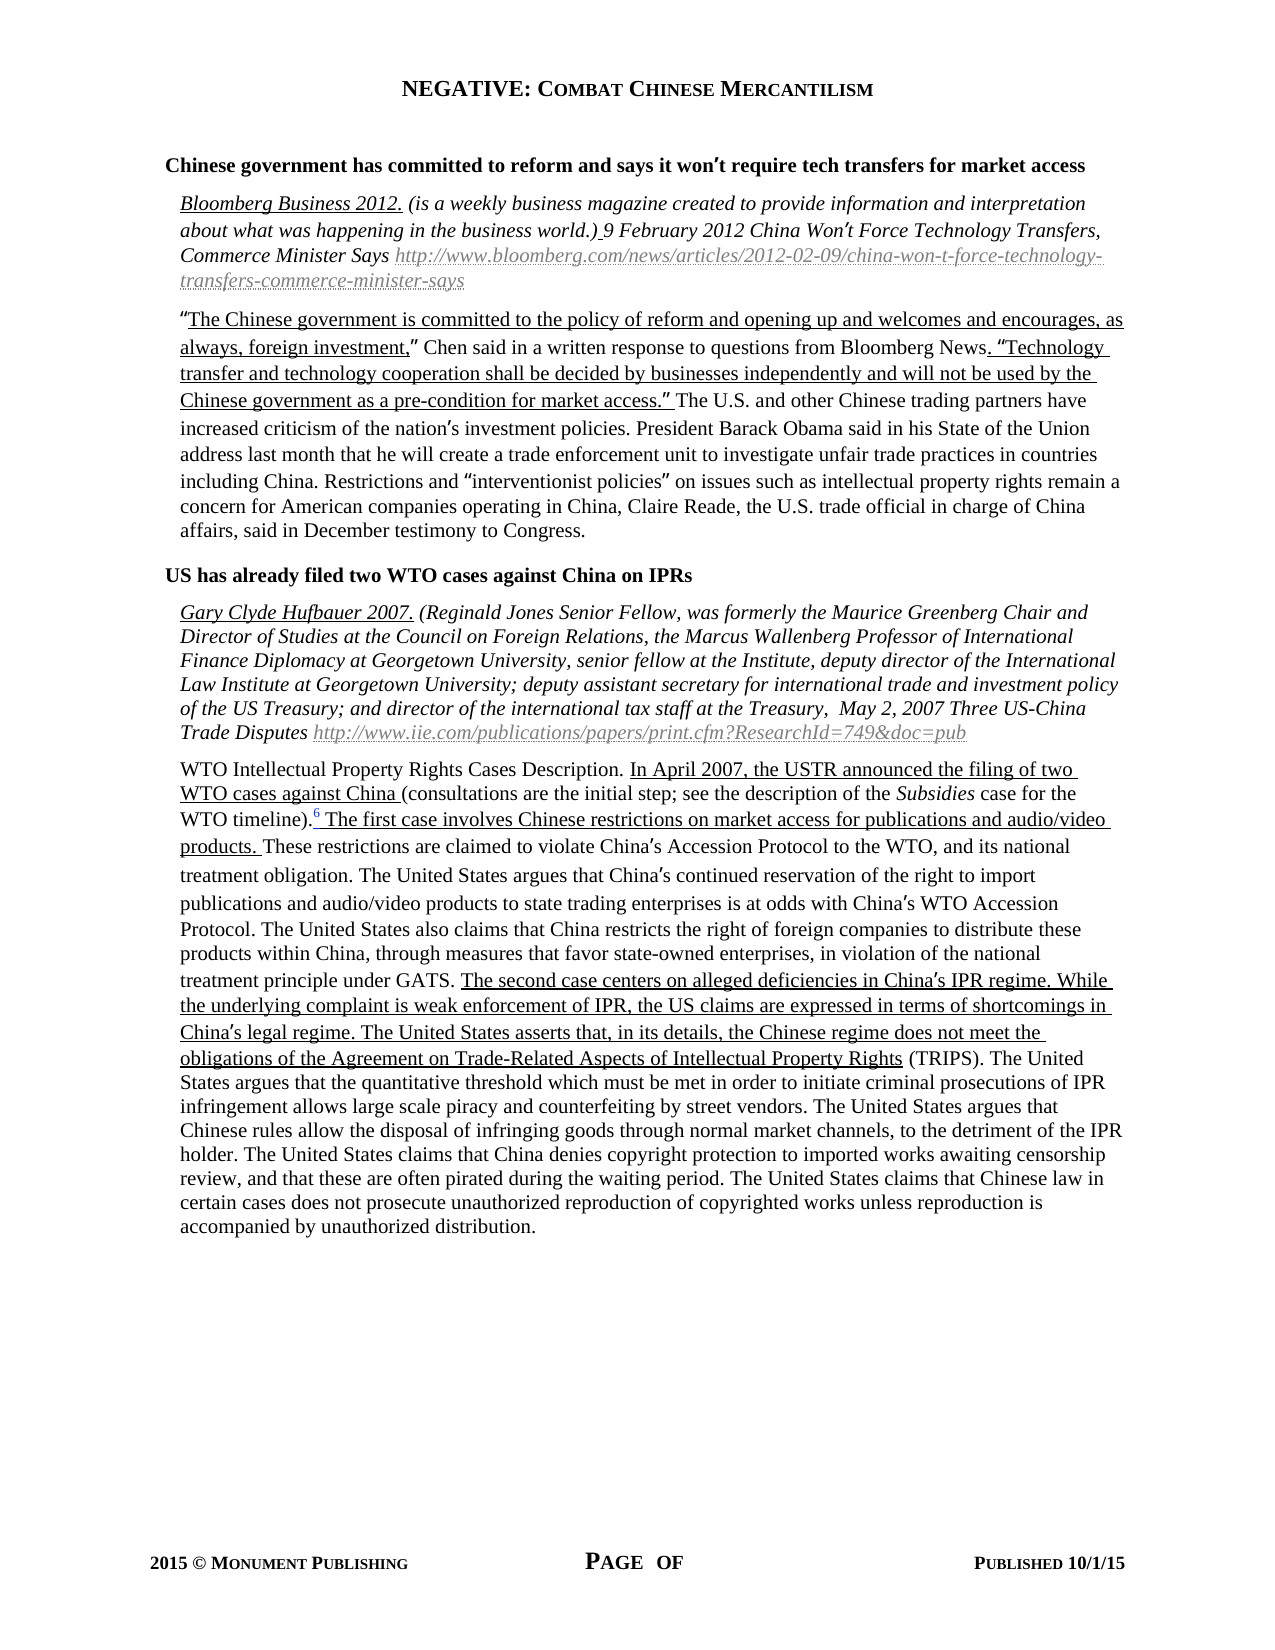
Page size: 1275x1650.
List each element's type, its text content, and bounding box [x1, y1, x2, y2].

text Chinese government has committed to reform and says it won’t require tech transfers for market access [165, 150, 1125, 178]
text Gary Clyde Hufbauer 2007. (Reginald Jones Senior Fellow, was formerly the Maurice Greenberg Chair and Director of Studies at the Council on Foreign Relations, the Marcus Wallenberg Professor of International Finance Diplomacy at Georgetown University, senior fellow at the Institute, deputy director of the International Law Institute at Georgetown University; deputy assistant secretary for international trade and investment policy of the US Treasury; and director of the international tax staff at the Treasury, May 2, 2007 Three US-China Trade Disputes http://www.iie.com/publications/papers/print.cfm?ResearchId=749&doc=pub [180, 600, 1125, 744]
text WTO Intellectual Property Rights Cases Description. In April 2007, the USTR announced the filing of two WTO cases against China (consultations are the initial step; see the description of the Subsidies case for the WTO timeline).6 The first case involves Chinese restrictions on market access for publications and audio/video products. These restrictions are claimed to violate China’s Accession Protocol to the WTO, and its national treatment obligation. The United States argues that China’s continued reservation of the right to import publications and audio/video products to state trading enterprises is at odds with China’s WTO Accession Protocol. The United States also claims that China restricts the right of foreign companies to distribute these products within China, through measures that favor state-owned enterprises, in violation of the national treatment principle under GATS. The second case centers on alleged deficiencies in China’s IPR regime. While the underlying complaint is weak enforcement of IPR, the US claims are expressed in terms of shortcomings in China’s legal regime. The United States asserts that, in its details, the Chinese regime does not meet the obligations of the Agreement on Trade-Related Aspects of Intellectual Property Rights (TRIPS). The United States argues that the quantitative threshold which must be met in order to initiate criminal prosecutions of IPR infringement allows large scale piracy and counterfeiting by street vendors. The United States argues that Chinese rules allow the disposal of infringing goods through normal market channels, to the detriment of the IPR holder. The United States claims that China denies copyright protection to imported works awaiting censorship review, and that these are often pirated during the waiting period. The United States claims that Chinese law in certain cases does not prosecute unauthorized reproduction of copyrighted works unless reproduction is accompanied by unauthorized distribution. [180, 757, 1125, 1238]
text Bloomberg Business 2012. (is a weekly business magazine created to provide information and interpretation about what was happening in the business world.) 9 February 2012 China Won’t Force Technology Transfers, Commerce Minister Says http://www.bloomberg.com/news/articles/2012-02-09/china-won-t-force-technology-transfers-commerce-minister-says [180, 191, 1125, 292]
text US has already filed two WTO cases against China on IPRs [165, 563, 1125, 587]
text “The Chinese government is committed to the policy of reform and opening up and welcomes and encourages, as always, foreign investment,” Chen said in a written response to questions from Bloomberg News. “Technology transfer and technology cooperation shall be decided by businesses independently and will not be used by the Chinese government as a pre-condition for market access.” The U.S. and other Chinese trading partners have increased criticism of the nation’s investment policies. President Barack Obama said in his State of the Union address last month that he will create a trade enforcement unit to investigate unfair trade practices in countries including China. Restrictions and “interventionist policies” on issues such as intellectual property rights remain a concern for American companies operating in China, Claire Reade, the U.S. trade official in charge of China affairs, said in December testimony to Congress. [180, 304, 1125, 542]
